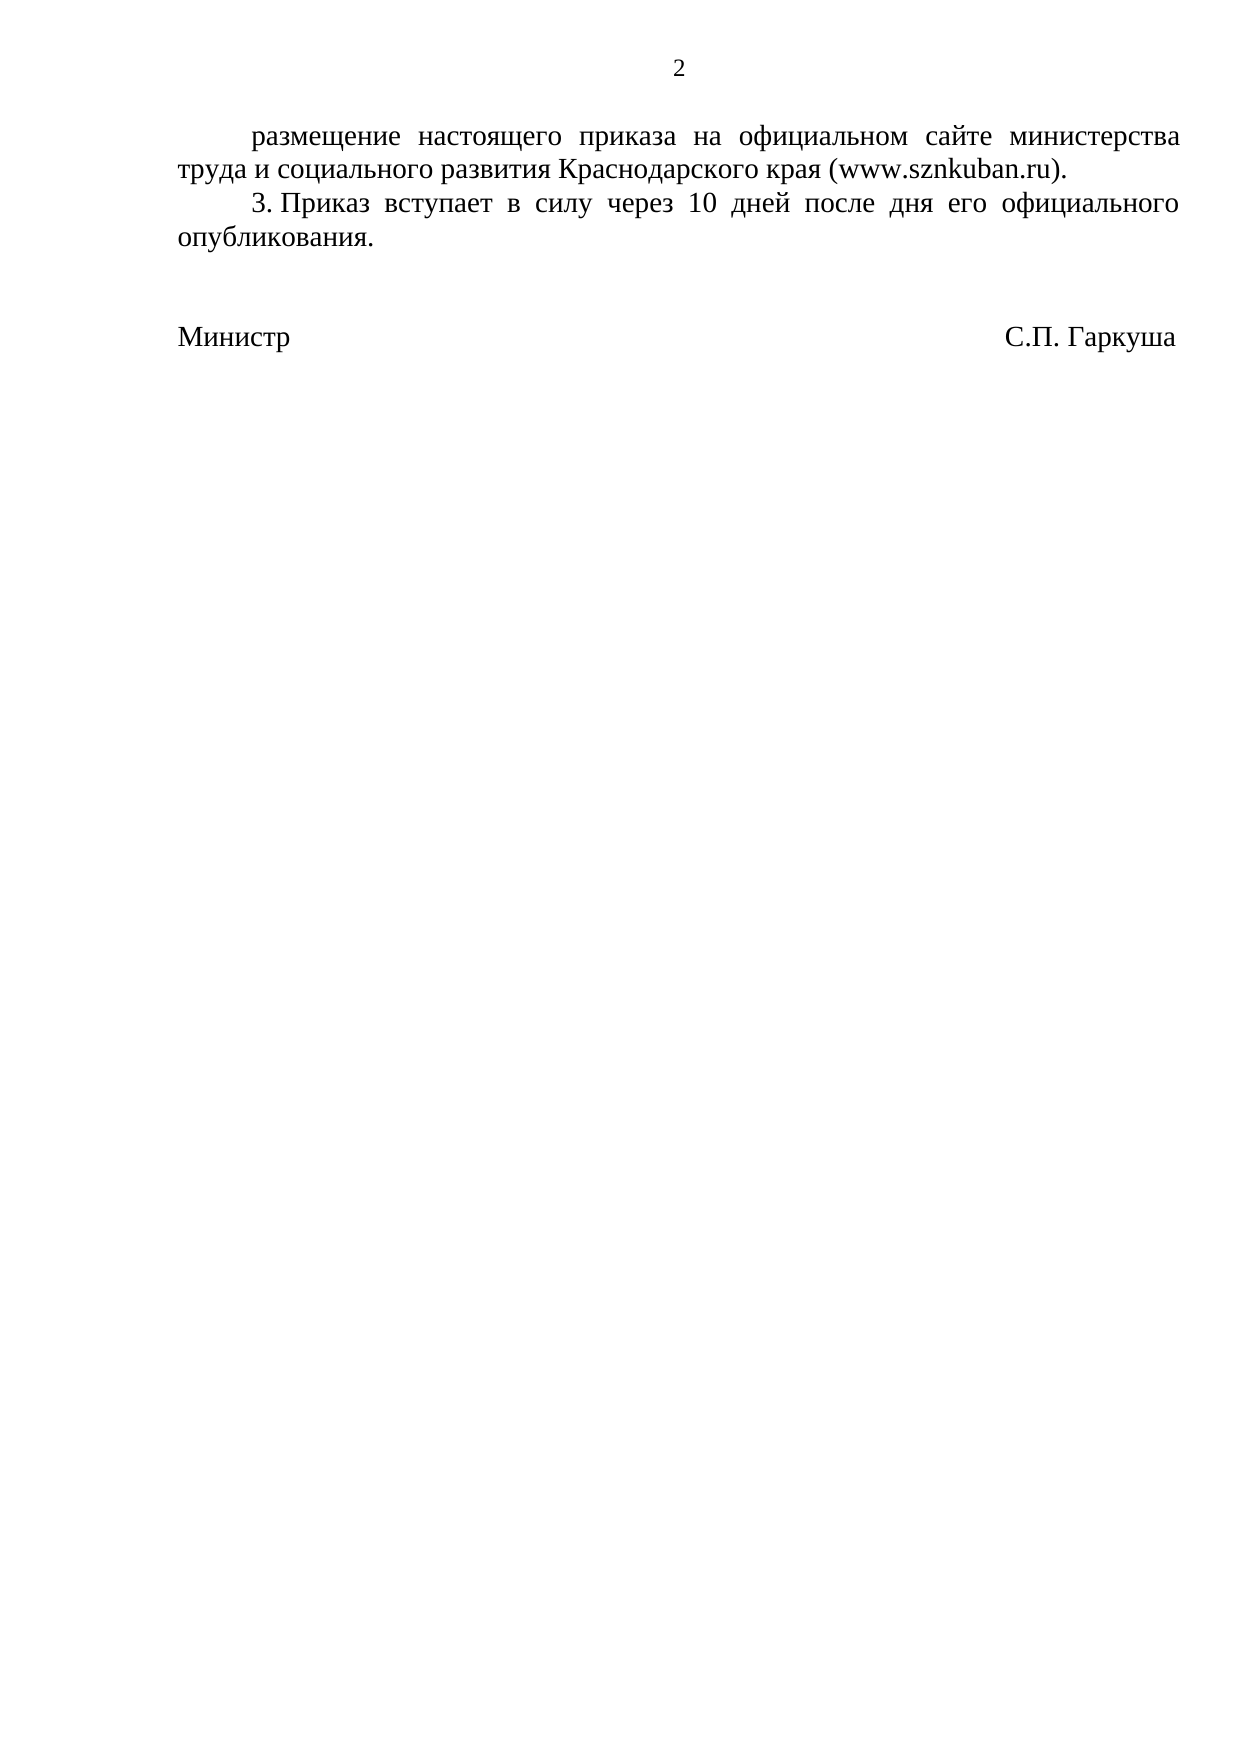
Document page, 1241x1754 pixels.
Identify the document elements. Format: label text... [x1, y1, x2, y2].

text размещение настоящего приказа на официальном сайте министерства труда и социального развития Краснодарского края (www.sznkuban.ru). [177, 118, 1181, 185]
text 3. Приказ вступает в силу через 10 дней после дня его официального опубликования. [177, 185, 1181, 252]
text Министр С.П. Гаркуша [177, 319, 1181, 353]
